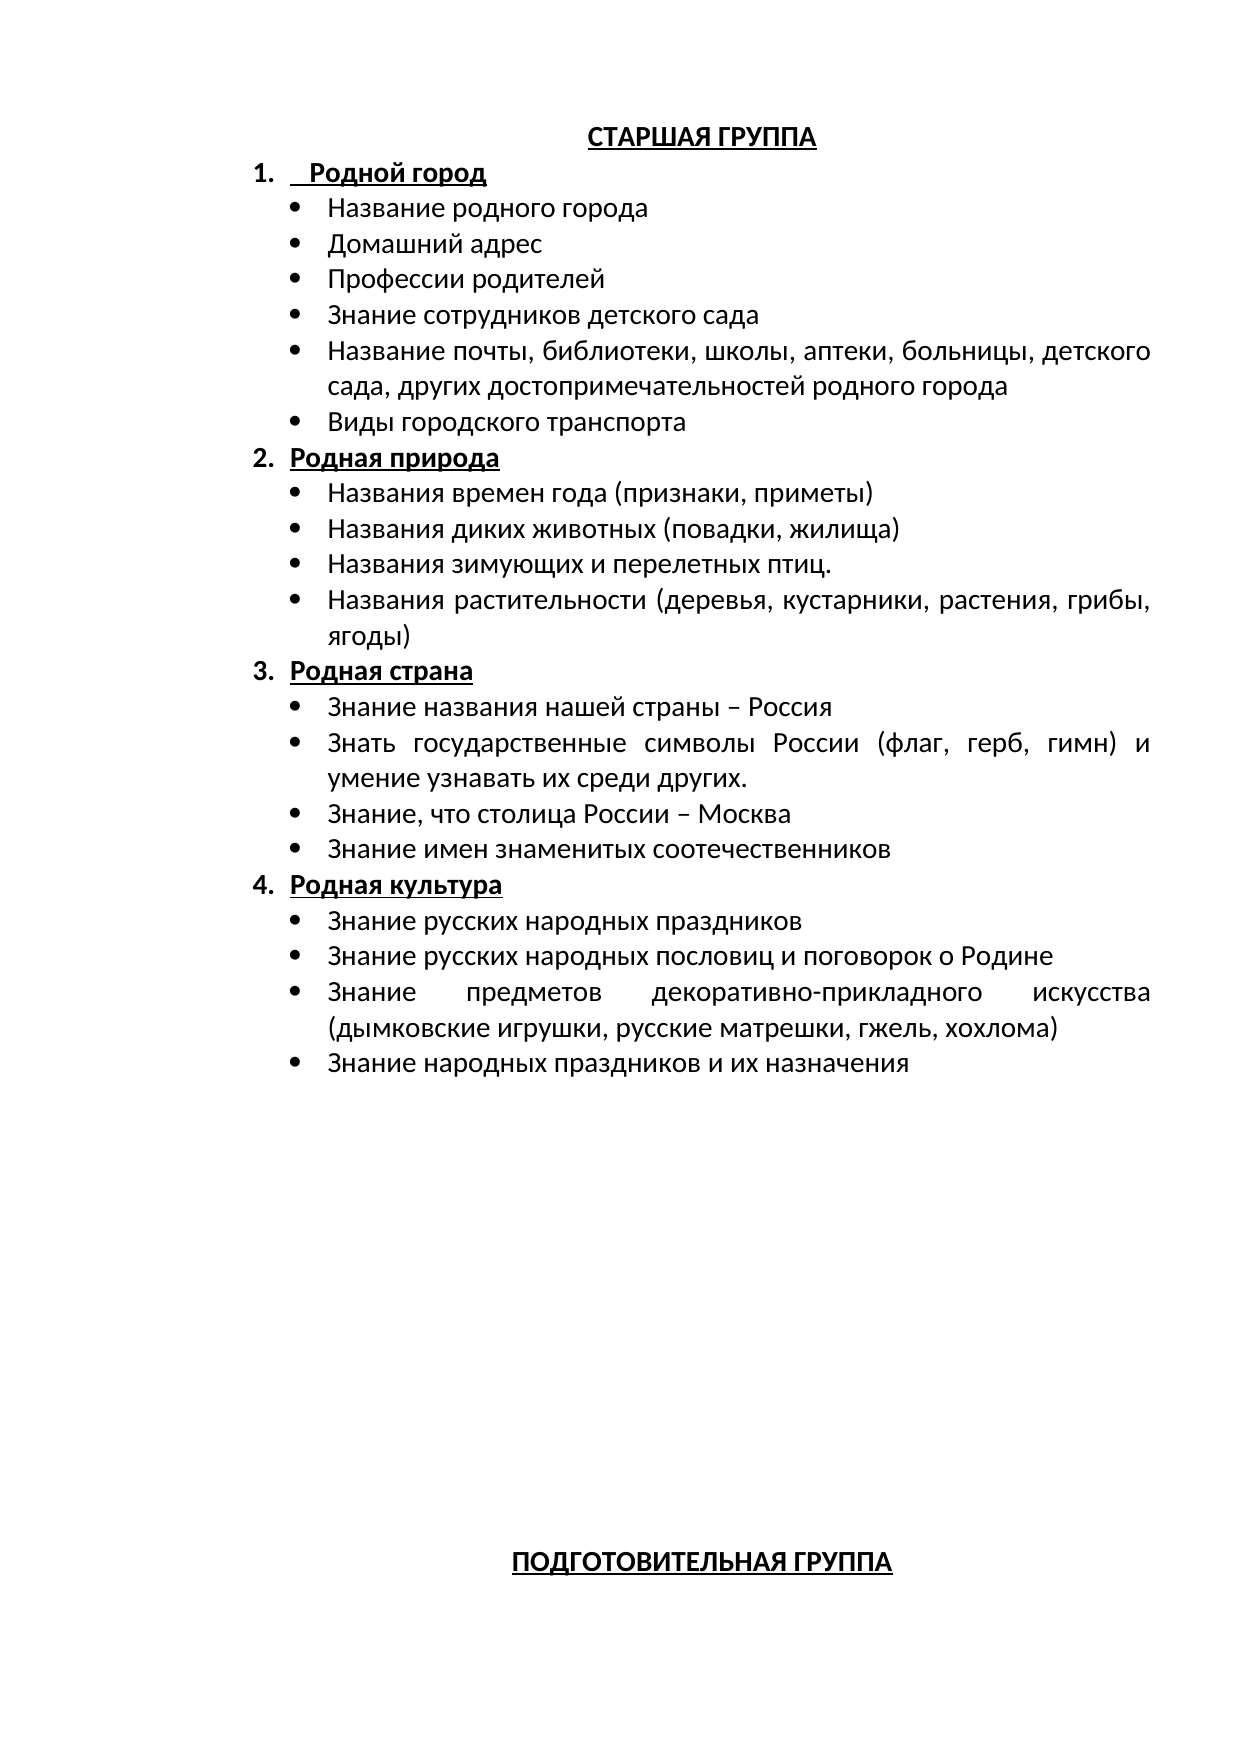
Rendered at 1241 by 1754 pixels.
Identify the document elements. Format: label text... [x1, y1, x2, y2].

list Названия времен года (признаки, приметы) [290, 474, 1152, 510]
list Названия зимующих и перелетных птиц. [290, 546, 1152, 581]
list Знание русских народных пословиц и поговорок о Родине [290, 937, 1152, 973]
text ПОДГОТОВИТЕЛЬНАЯ ГРУППА [252, 1543, 1152, 1579]
list Знание русских народных праздников [290, 902, 1152, 937]
list Домашний адрес [290, 225, 1152, 261]
list Знание, что столица России – Москва [290, 795, 1152, 831]
list Знание народных праздников и их назначения [290, 1044, 1152, 1080]
list Родная культура [252, 866, 1152, 902]
list Знание имен знаменитых соотечественников [290, 831, 1152, 866]
list Родная страна [252, 652, 1152, 688]
list Названия диких животных (повадки, жилища) [290, 510, 1152, 546]
list Знание предметов декоративно-прикладного искусства (дымковские игрушки, русские матрешки, гжель, хохлома) [290, 973, 1152, 1044]
list Виды городского транспорта [290, 403, 1152, 439]
list Родной город [252, 154, 1152, 189]
list Знать государственные символы России (флаг, герб, гимн) и умение узнавать их среди других. [290, 724, 1152, 795]
list Профессии родителей [290, 261, 1152, 296]
text СТАРШАЯ ГРУППА [252, 118, 1152, 154]
list Название родного города [290, 189, 1152, 225]
list Знание сотрудников детского сада [290, 296, 1152, 332]
list Название почты, библиотеки, школы, аптеки, больницы, детского сада, других достопримечательностей родного города [290, 332, 1152, 403]
list Знание названия нашей страны – Россия [290, 688, 1152, 724]
list Названия растительности (деревья, кустарники, растения, грибы, ягоды) [290, 581, 1152, 652]
list Родная природа [252, 439, 1152, 474]
